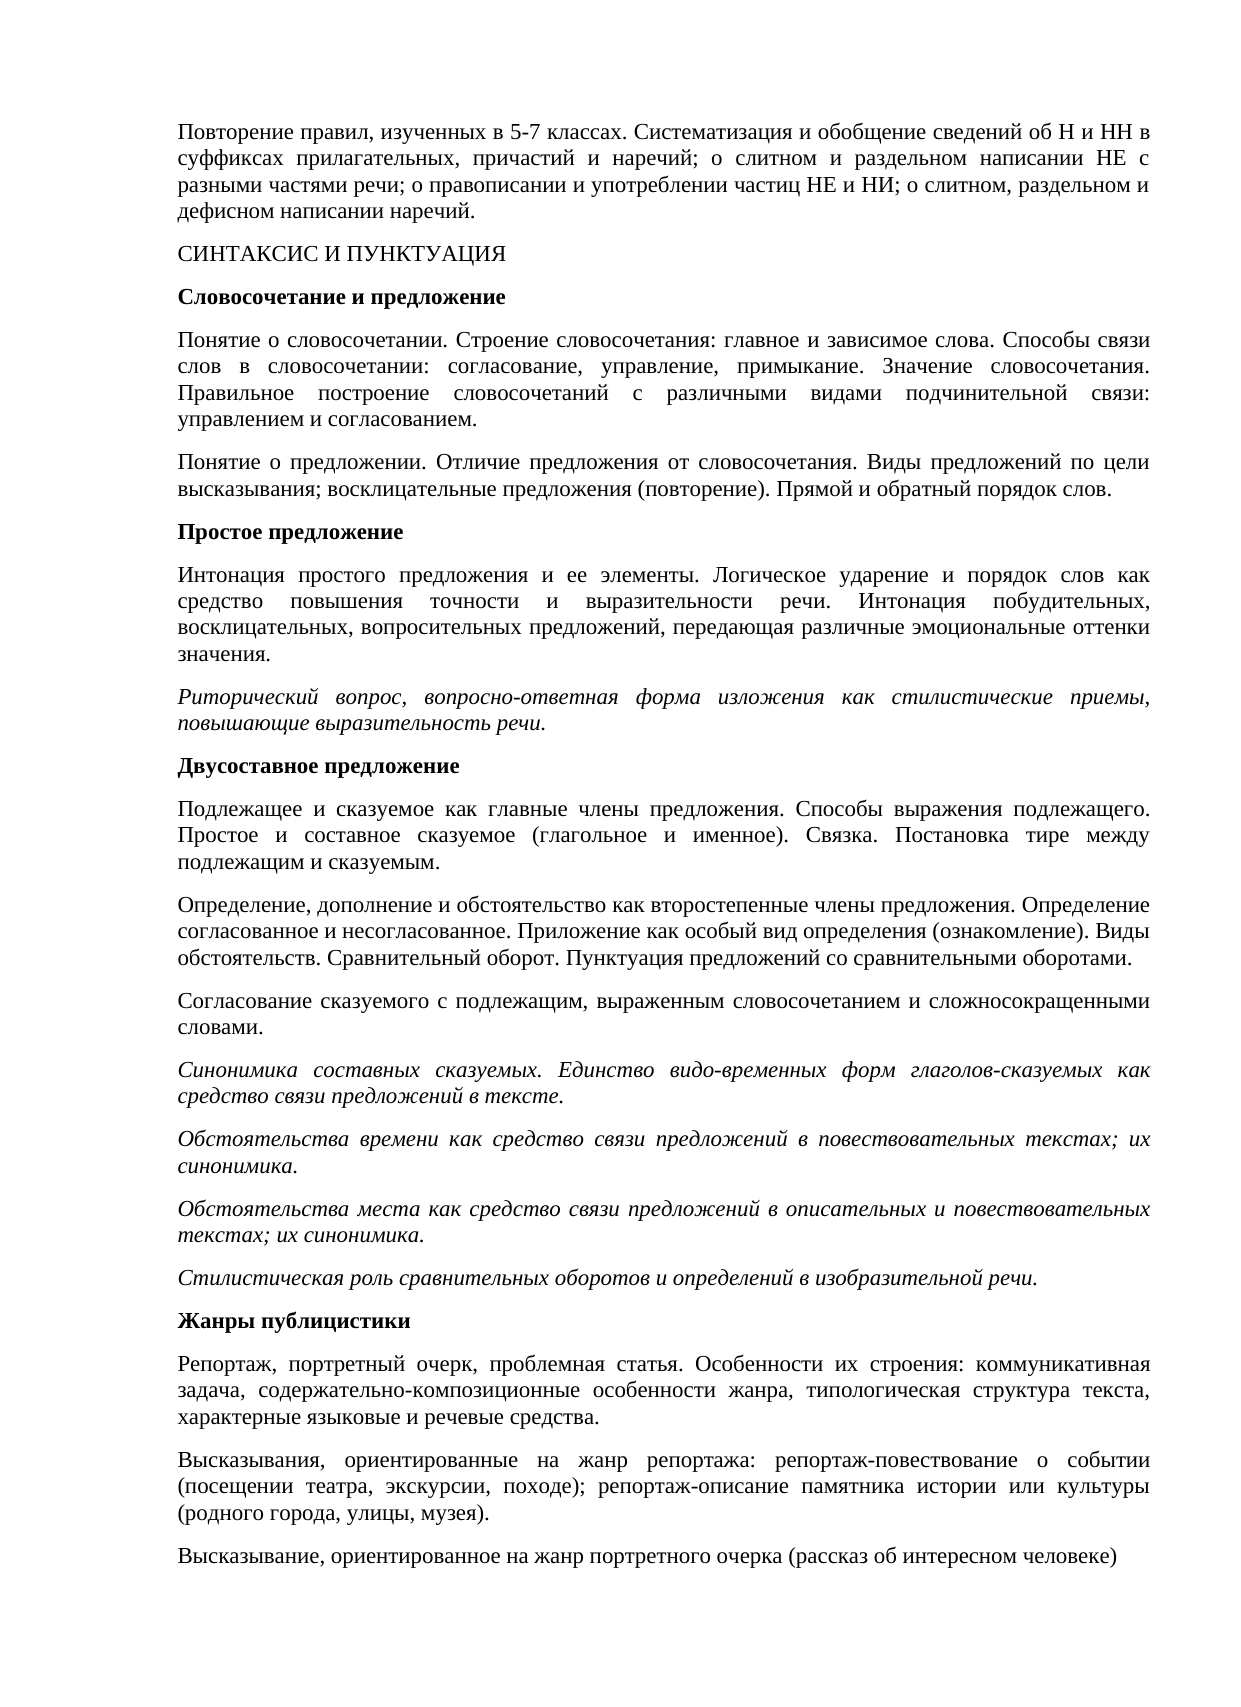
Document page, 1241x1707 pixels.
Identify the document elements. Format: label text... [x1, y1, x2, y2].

text Словосочетание и предложение [177, 283, 1152, 309]
text Высказывание, ориентированное на жанр портретного очерка (рассказ об интересном человеке) [177, 1542, 1152, 1568]
text Понятие о предложении. Отличие предложения от словосочетания. Виды предложений по цели высказывания; восклицательные предложения (повторение). Прямой и обратный порядок слов. [177, 448, 1152, 501]
text Репортаж, портретный очерк, проблемная статья. Особенности их строения: коммуникативная задача, содержательно-композиционные особенности жанра, типологическая структура текста, характерные языковые и речевые средства. [177, 1350, 1152, 1429]
text Обстоятельства времени как средство связи предложений в повествовательных текстах; их синонимика. [177, 1125, 1152, 1178]
text Интонация простого предложения и ее элементы. Логическое ударение и порядок слов как средство повышения точности и выразительности речи. Интонация побудительных, восклицательных, вопросительных предложений, передающая различные эмоциональные оттенки значения. [177, 561, 1152, 666]
text Высказывания, ориентированные на жанр репортажа: репортаж-повествование о событии (посещении театра, экскурсии, походе); репортаж-описание памятника истории или культуры (родного города, улицы, музея). [177, 1446, 1152, 1525]
text Простое предложение [177, 518, 1152, 544]
text Двусоставное предложение [177, 752, 1152, 778]
text Риторический вопрос, вопросно-ответная форма изложения как стилистические приемы, повышающие выразительность речи. [177, 683, 1152, 736]
text СИНТАКСИС И ПУНКТУАЦИЯ [177, 240, 1152, 267]
text Подлежащее и сказуемое как главные члены предложения. Способы выражения подлежащего. Простое и составное сказуемое (глагольное и именное). Связка. Постановка тире между подлежащим и сказуемым. [177, 795, 1152, 874]
text Жанры публицистики [177, 1307, 1152, 1333]
text Повторение правил, изученных в 5-7 классах. Систематизация и обобщение сведений об Н и НН в суффиксах прилагательных, причастий и наречий; о слитном и раздельном написании НЕ с разными частями речи; о правописании и употреблении частиц НЕ и НИ; о слитном, раздельном и дефисном написании наречий. [177, 118, 1152, 223]
text Обстоятельства места как средство связи предложений в описательных и повествовательных текстах; их синонимика. [177, 1195, 1152, 1247]
text Согласование сказуемого с подлежащим, выраженным словосочетанием и сложносокращенными словами. [177, 987, 1152, 1039]
text Синонимика составных сказуемых. Единство видо-временных форм глаголов-сказуемых как средство связи предложений в тексте. [177, 1056, 1152, 1109]
text Стилистическая роль сравнительных оборотов и определений в изобразительной речи. [177, 1264, 1152, 1291]
text Определение, дополнение и обстоятельство как второстепенные члены предложения. Определение согласованное и несогласованное. Приложение как особый вид определения (ознакомление). Виды обстоятельств. Сравнительный оборот. Пунктуация предложений со сравнительными оборотами. [177, 891, 1152, 970]
text Понятие о словосочетании. Строение словосочетания: главное и зависимое слова. Способы связи слов в словосочетании: согласование, управление, примыкание. Значение словосочетания. Правильное построение словосочетаний с различными видами подчинительной связи: управлением и согласованием. [177, 326, 1152, 432]
